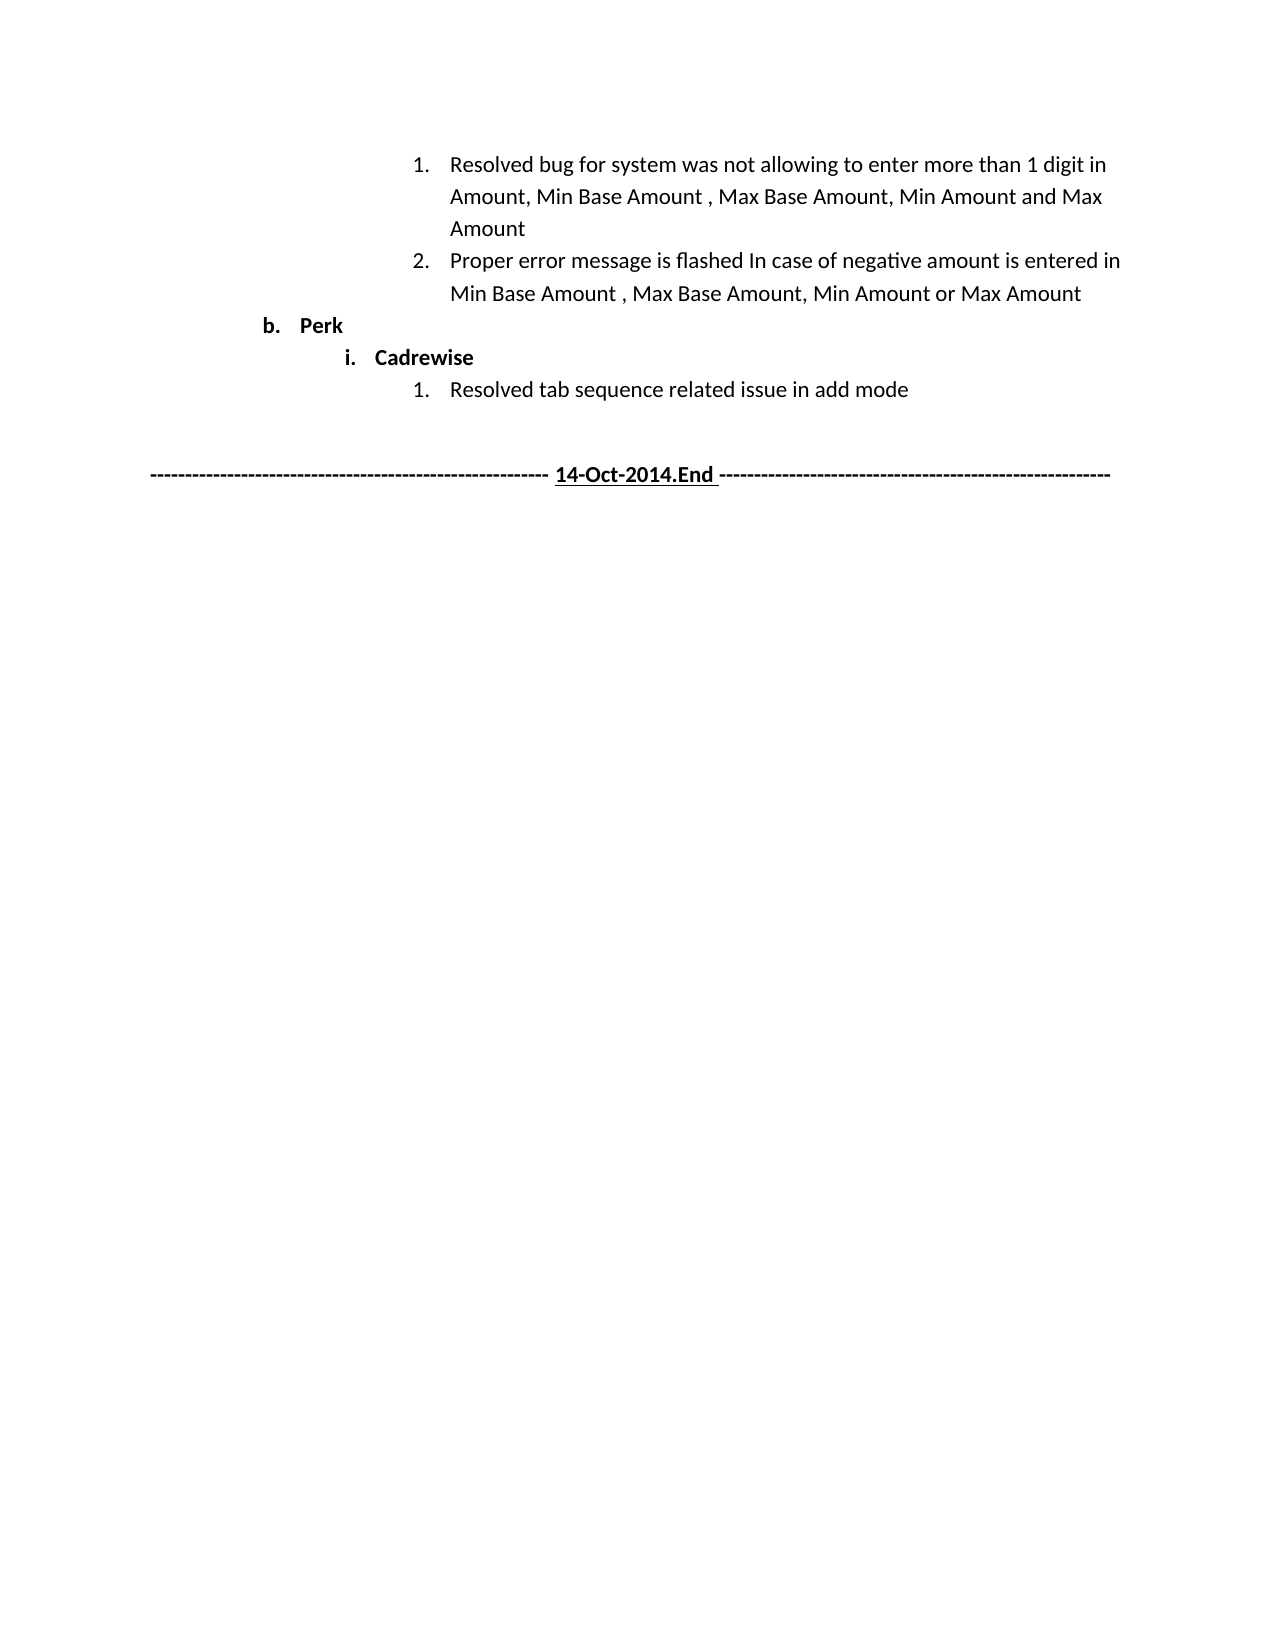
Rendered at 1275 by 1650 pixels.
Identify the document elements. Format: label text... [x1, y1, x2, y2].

list Resolved tab sequence related issue in add mode [412, 375, 1125, 403]
list Perk [262, 311, 1125, 339]
text --------------------------------------------------------- 14-Oct-2014.End -------------------------------------------------------- [150, 461, 1125, 488]
list Cadrewise [356, 343, 1125, 371]
list Resolved bug for system was not allowing to enter more than 1 digit in Amount, Min Base Amount , Max Base Amount, Min Amount and Max Amount [412, 150, 1125, 242]
list Proper error message is flashed In case of negative amount is entered in Min Base Amount , Max Base Amount, Min Amount or Max Amount [412, 247, 1125, 307]
